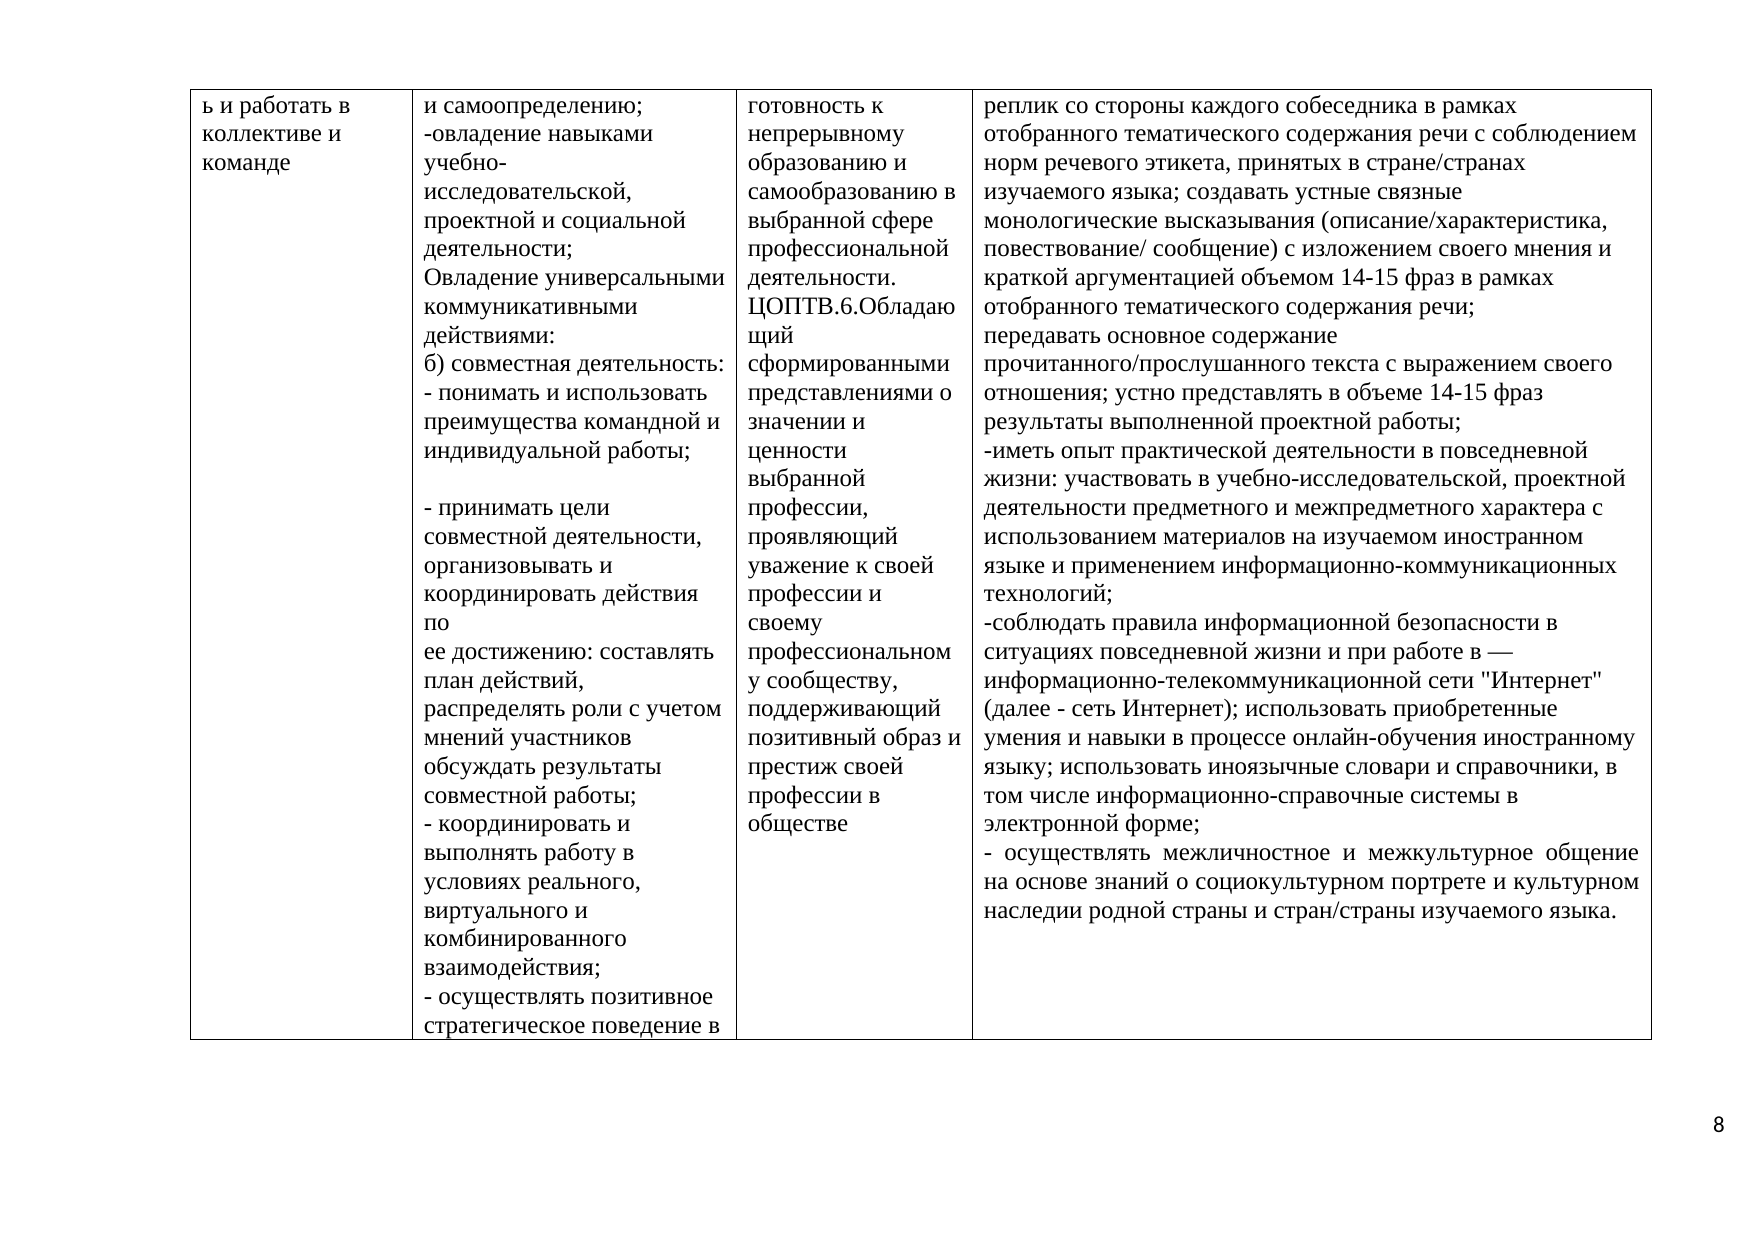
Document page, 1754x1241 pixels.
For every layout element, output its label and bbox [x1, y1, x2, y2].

table_cell [737, 90, 972, 1038]
table_cell [973, 90, 1651, 1038]
table_cell [191, 90, 412, 1038]
table_cell [413, 90, 736, 1038]
